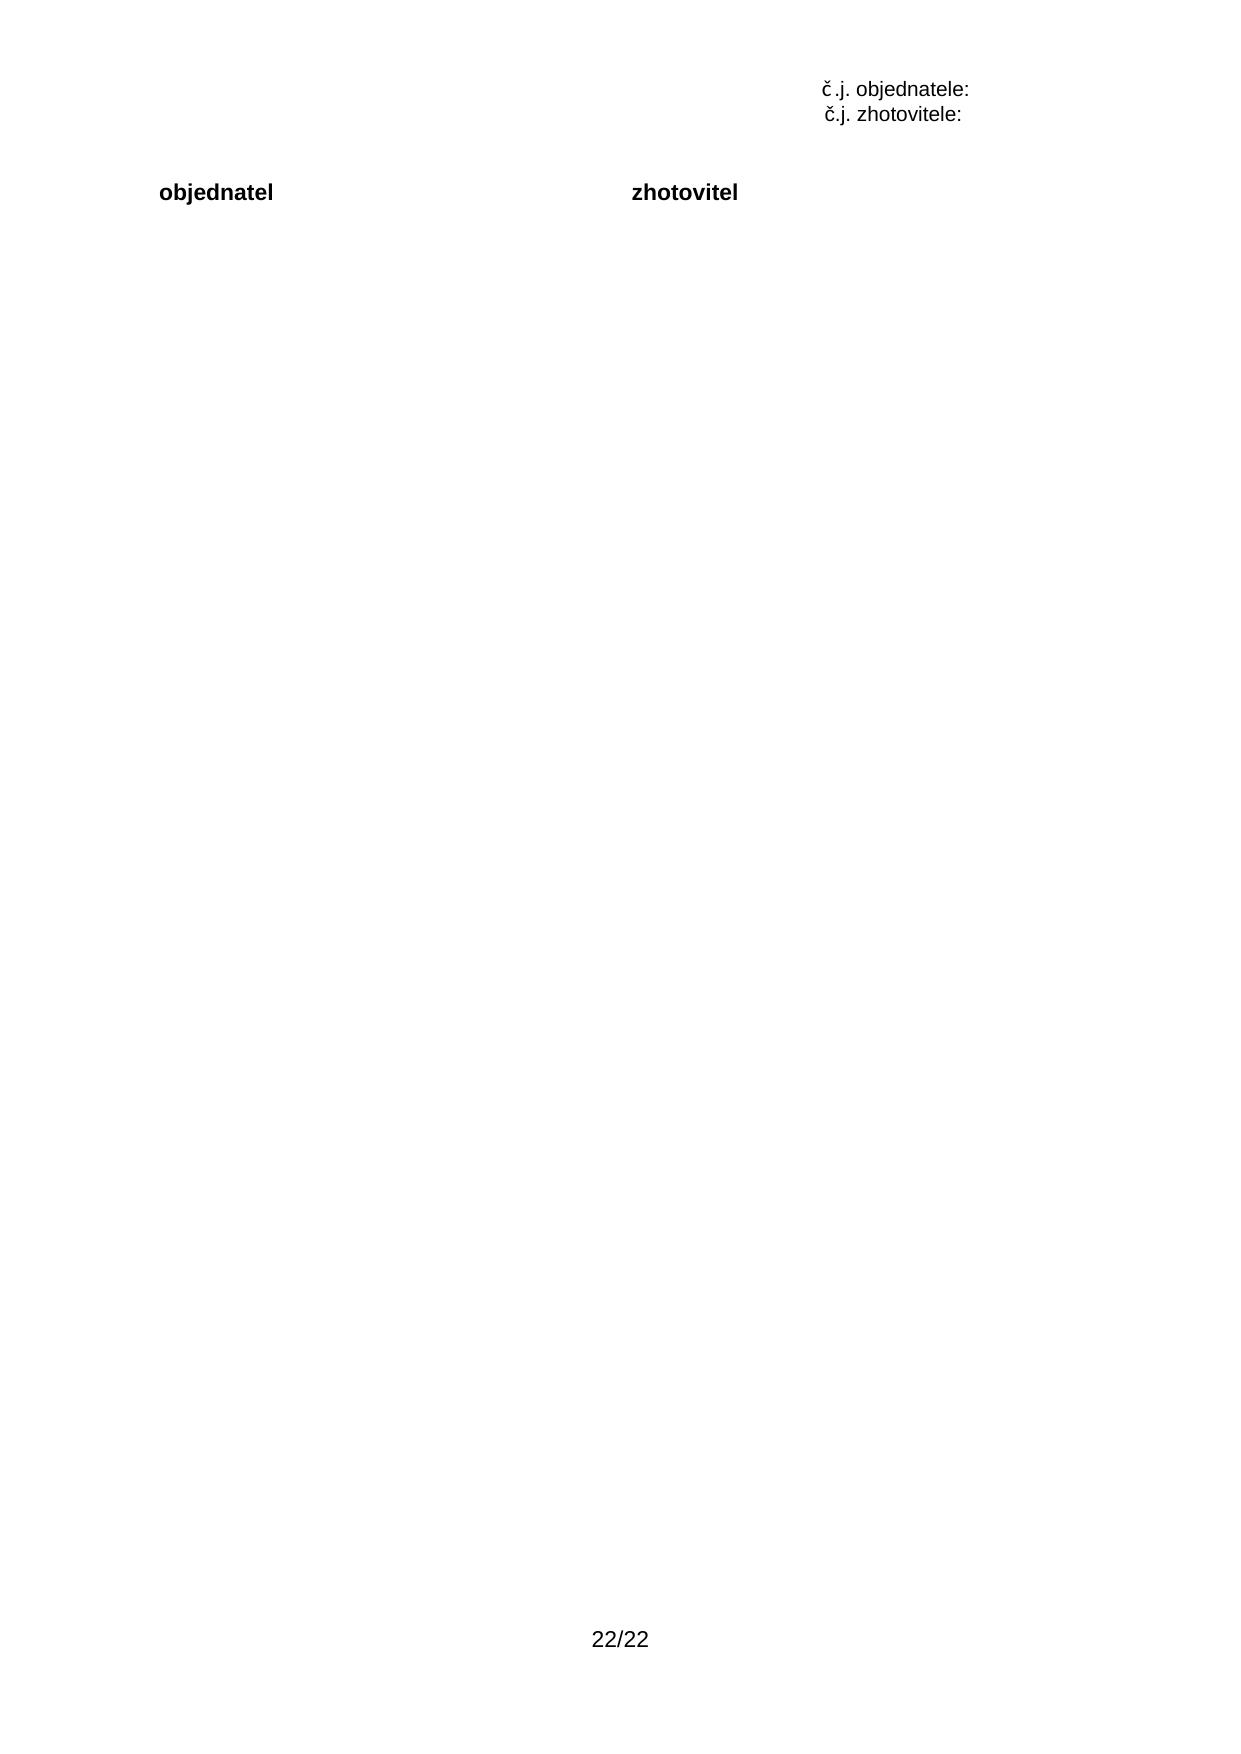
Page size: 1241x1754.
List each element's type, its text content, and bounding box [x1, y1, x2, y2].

table_cell objednatel [148, 179, 620, 229]
table_cell zhotovitel [620, 179, 1093, 229]
